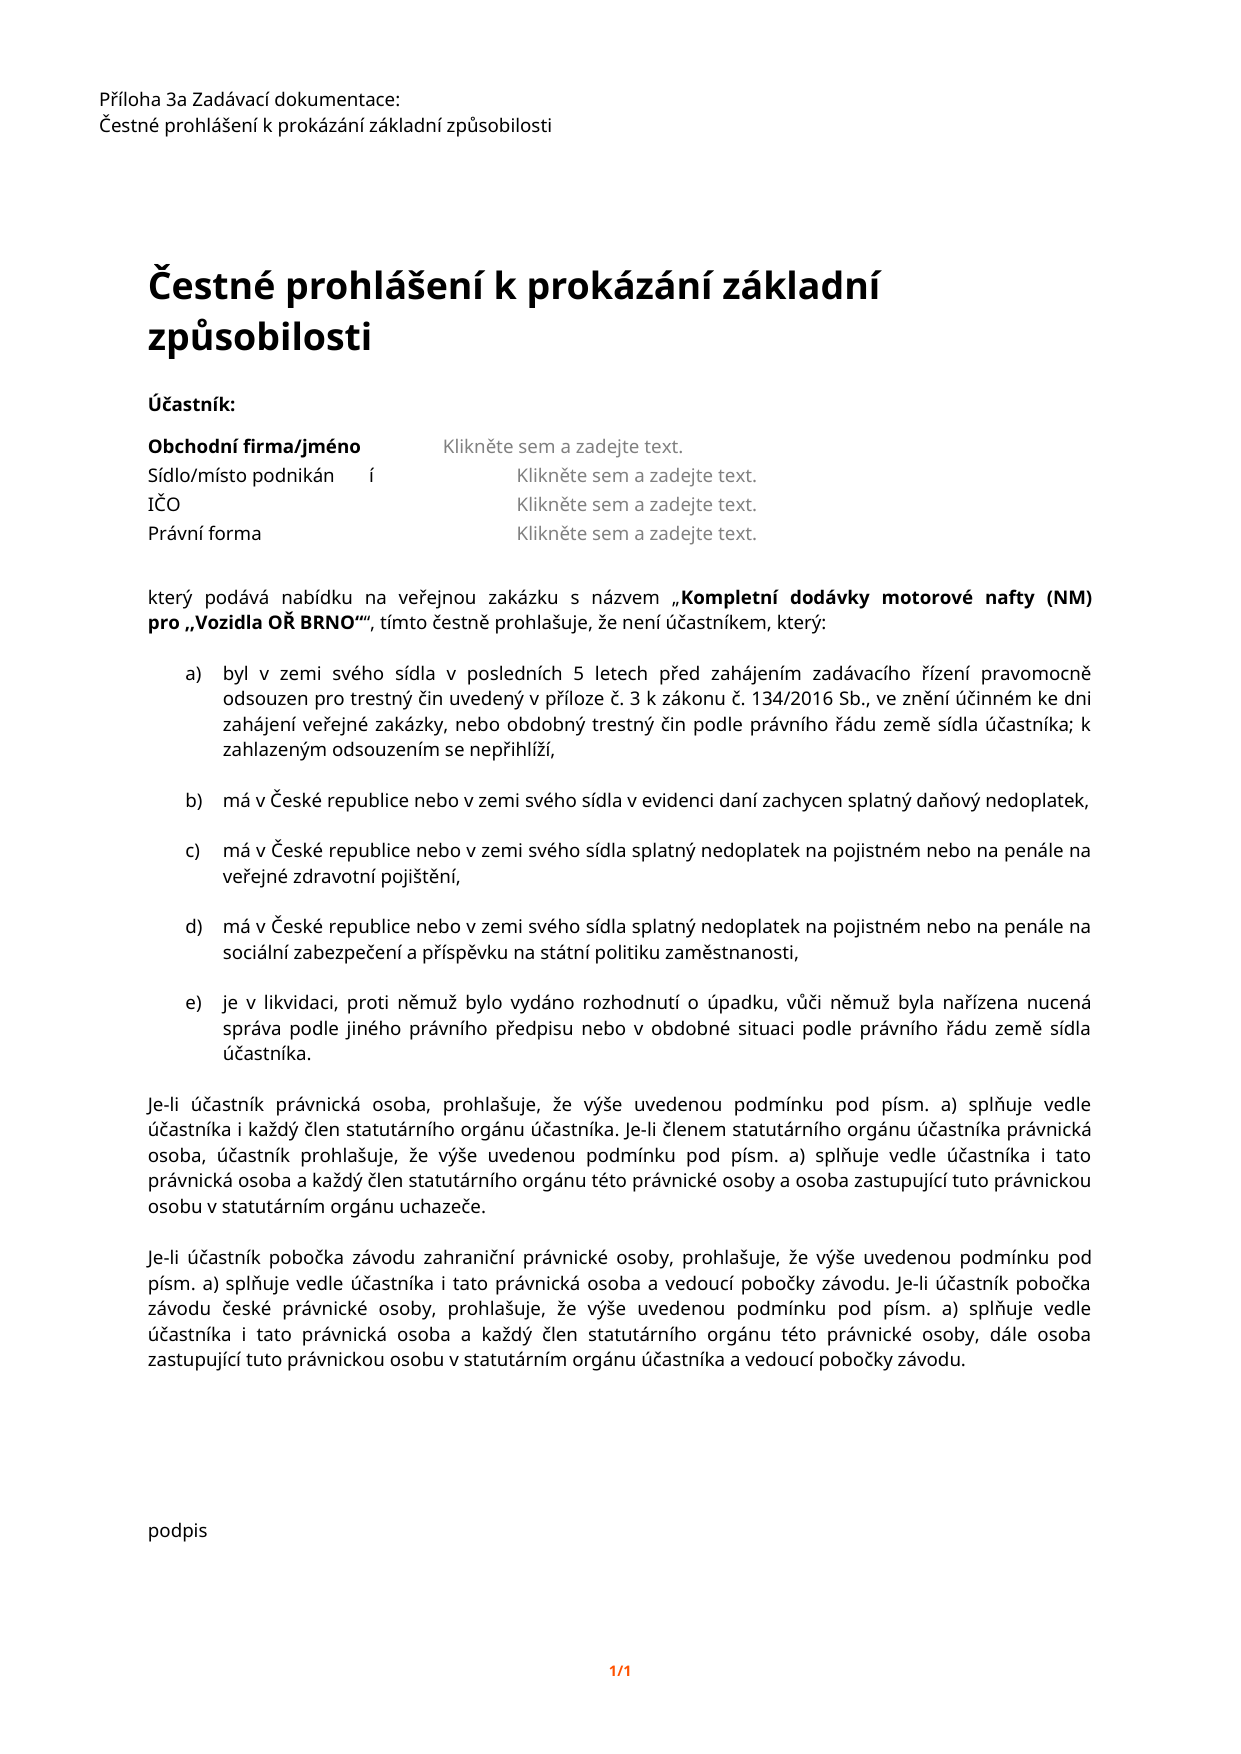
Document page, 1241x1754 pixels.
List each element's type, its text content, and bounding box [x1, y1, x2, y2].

title Čestné prohlášení k prokázání základní způsobilosti [148, 259, 1093, 362]
text podpis [148, 1514, 1092, 1543]
text Sídlo/místo podnikán í [148, 459, 1093, 488]
text který podává nabídku na veřejnou zakázku s názvem „Kompletní dodávky motorové nafty (NM) pro ,,Vozidla OŘ BRNO““, tímto čestně prohlašuje, že není účastníkem, který: [148, 584, 1093, 635]
text Účastník: [148, 387, 1093, 418]
list je v likvidaci, proti němuž bylo vydáno rozhodnutí o úpadku, vůči němuž byla nařízena nucená správa podle jiného právního předpisu nebo v obdobné situaci podle právního řádu země sídla účastníka. [185, 990, 1093, 1066]
list má v České republice nebo v zemi svého sídla splatný nedoplatek na pojistném nebo na penále na veřejné zdravotní pojištění, [185, 838, 1093, 889]
text Obchodní firma/jméno [148, 430, 1093, 459]
text Je-li účastník pobočka závodu zahraniční právnické osoby, prohlašuje, že výše uvedenou podmínku pod písm. a) splňuje vedle účastníka i tato právnická osoba a vedoucí pobočky závodu. Je-li účastník pobočka závodu české právnické osoby, prohlašuje, že výše uvedenou podmínku pod písm. a) splňuje vedle účastníka i tato právnická osoba a každý člen statutárního orgánu této právnické osoby, dále osoba zastupující tuto právnickou osobu v statutárním orgánu účastníka a vedoucí pobočky závodu. [148, 1244, 1093, 1372]
list byl v zemi svého sídla v posledních 5 letech před zahájením zadávacího řízení pravomocně odsouzen pro trestný čin uvedený v příloze č. 3 k zákonu č. 134/2016 Sb., ve znění účinném ke dni zahájení veřejné zakázky, nebo obdobný trestný čin podle právního řádu země sídla účastníka; k zahlazeným odsouzením se nepřihlíží, [185, 660, 1093, 762]
text Právní forma [148, 517, 1093, 546]
list má v České republice nebo v zemi svého sídla v evidenci daní zachycen splatný daňový nedoplatek, [185, 787, 1093, 813]
text IČO [148, 488, 1093, 517]
text Je-li účastník právnická osoba, prohlašuje, že výše uvedenou podmínku pod písm. a) splňuje vedle účastníka i každý člen statutárního orgánu účastníka. Je-li členem statutárního orgánu účastníka právnická osoba, účastník prohlašuje, že výše uvedenou podmínku pod písm. a) splňuje vedle účastníka i tato právnická osoba a každý člen statutárního orgánu této právnické osoby a osoba zastupující tuto právnickou osobu v statutárním orgánu uchazeče. [148, 1091, 1093, 1219]
list má v České republice nebo v zemi svého sídla splatný nedoplatek na pojistném nebo na penále na sociální zabezpečení a příspěvku na státní politiku zaměstnanosti, [185, 914, 1093, 965]
